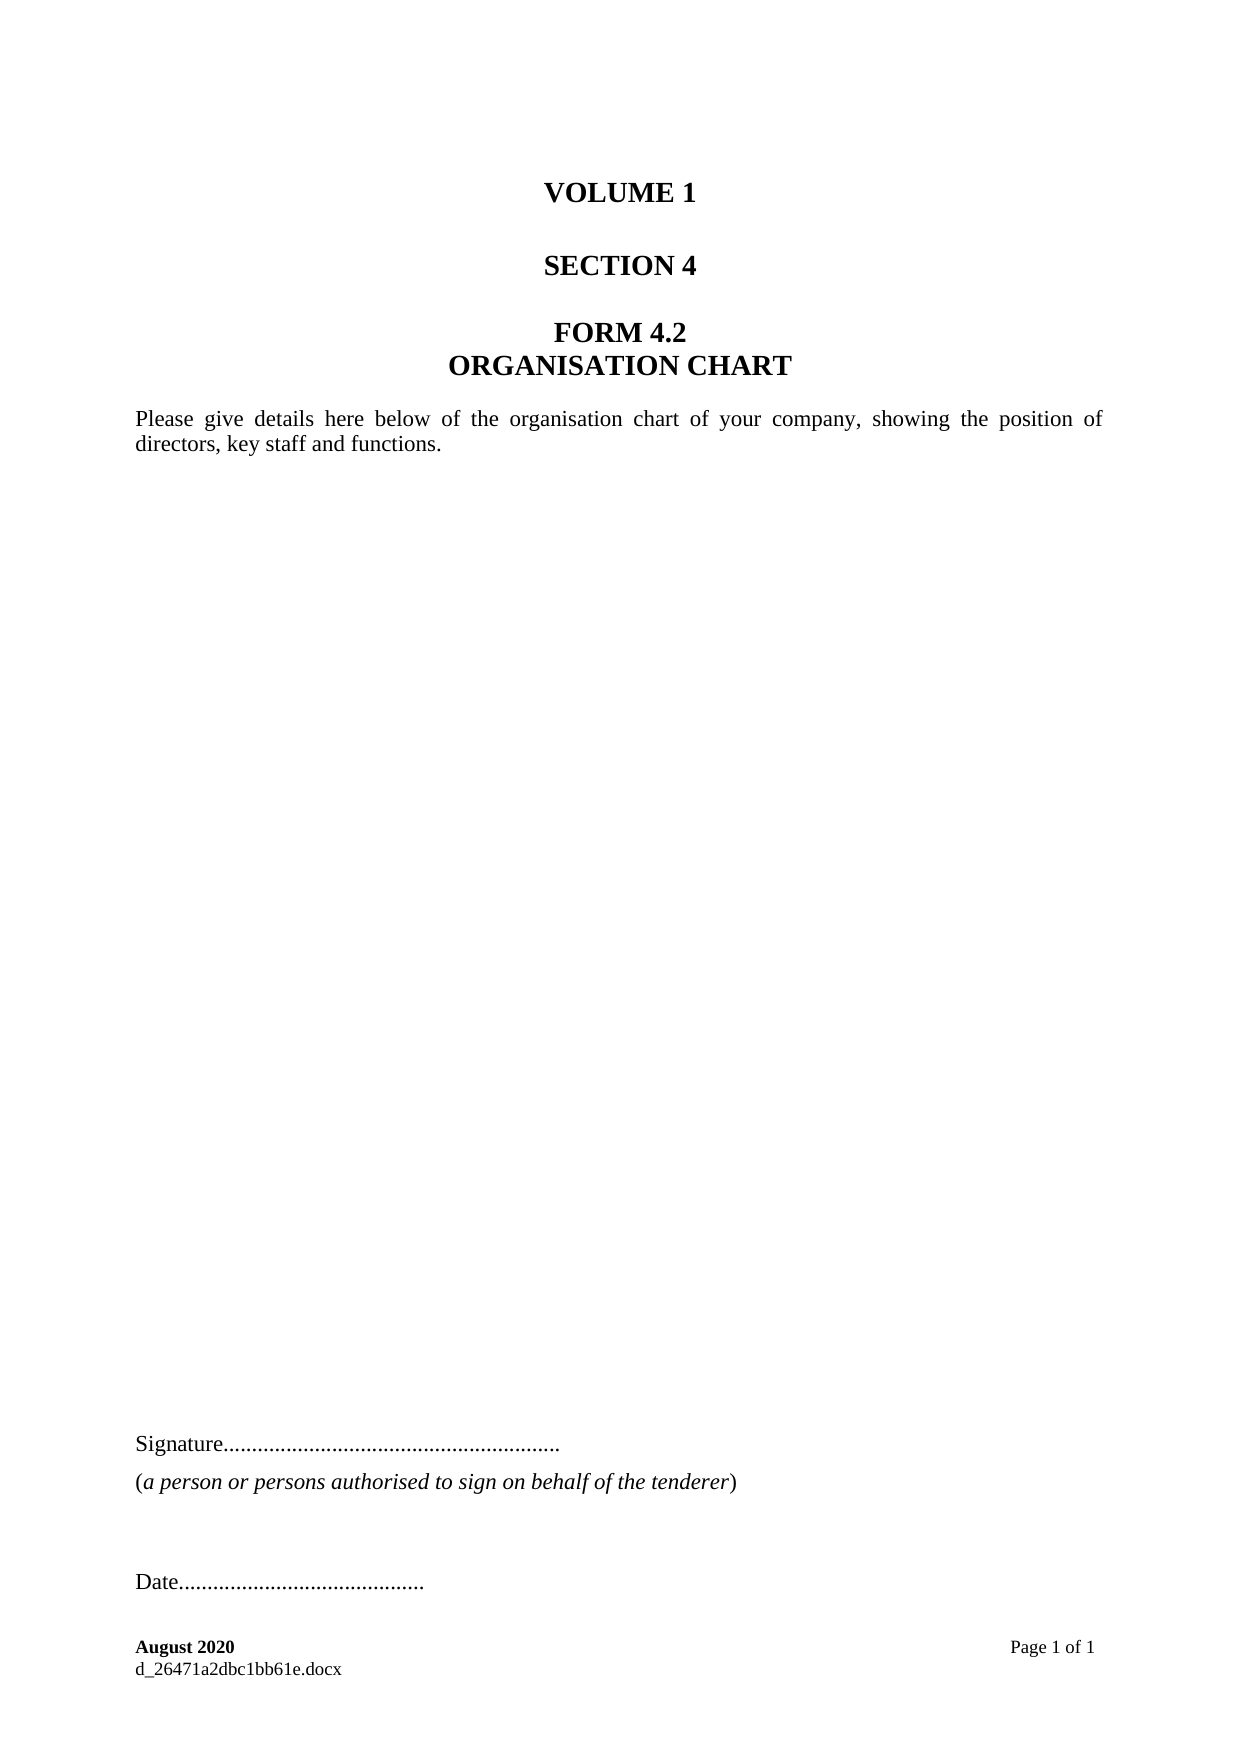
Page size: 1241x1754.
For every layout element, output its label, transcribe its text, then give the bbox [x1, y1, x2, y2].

text Please give details here below of the organisation chart of your company, showing the position of directors, key staff and functions. [135, 407, 1105, 457]
text VOLUME 1 [135, 173, 1105, 210]
subtitle ORGANISATION CHART [135, 348, 1105, 382]
text Signature........................................................... [135, 1432, 1105, 1457]
subtitle FORM 4.2 [135, 315, 1105, 348]
text Date........................................... [135, 1569, 1105, 1594]
text (a person or persons authorised to sign on behalf of the tenderer) [135, 1469, 1105, 1494]
text SECTION 4 [135, 248, 1105, 281]
